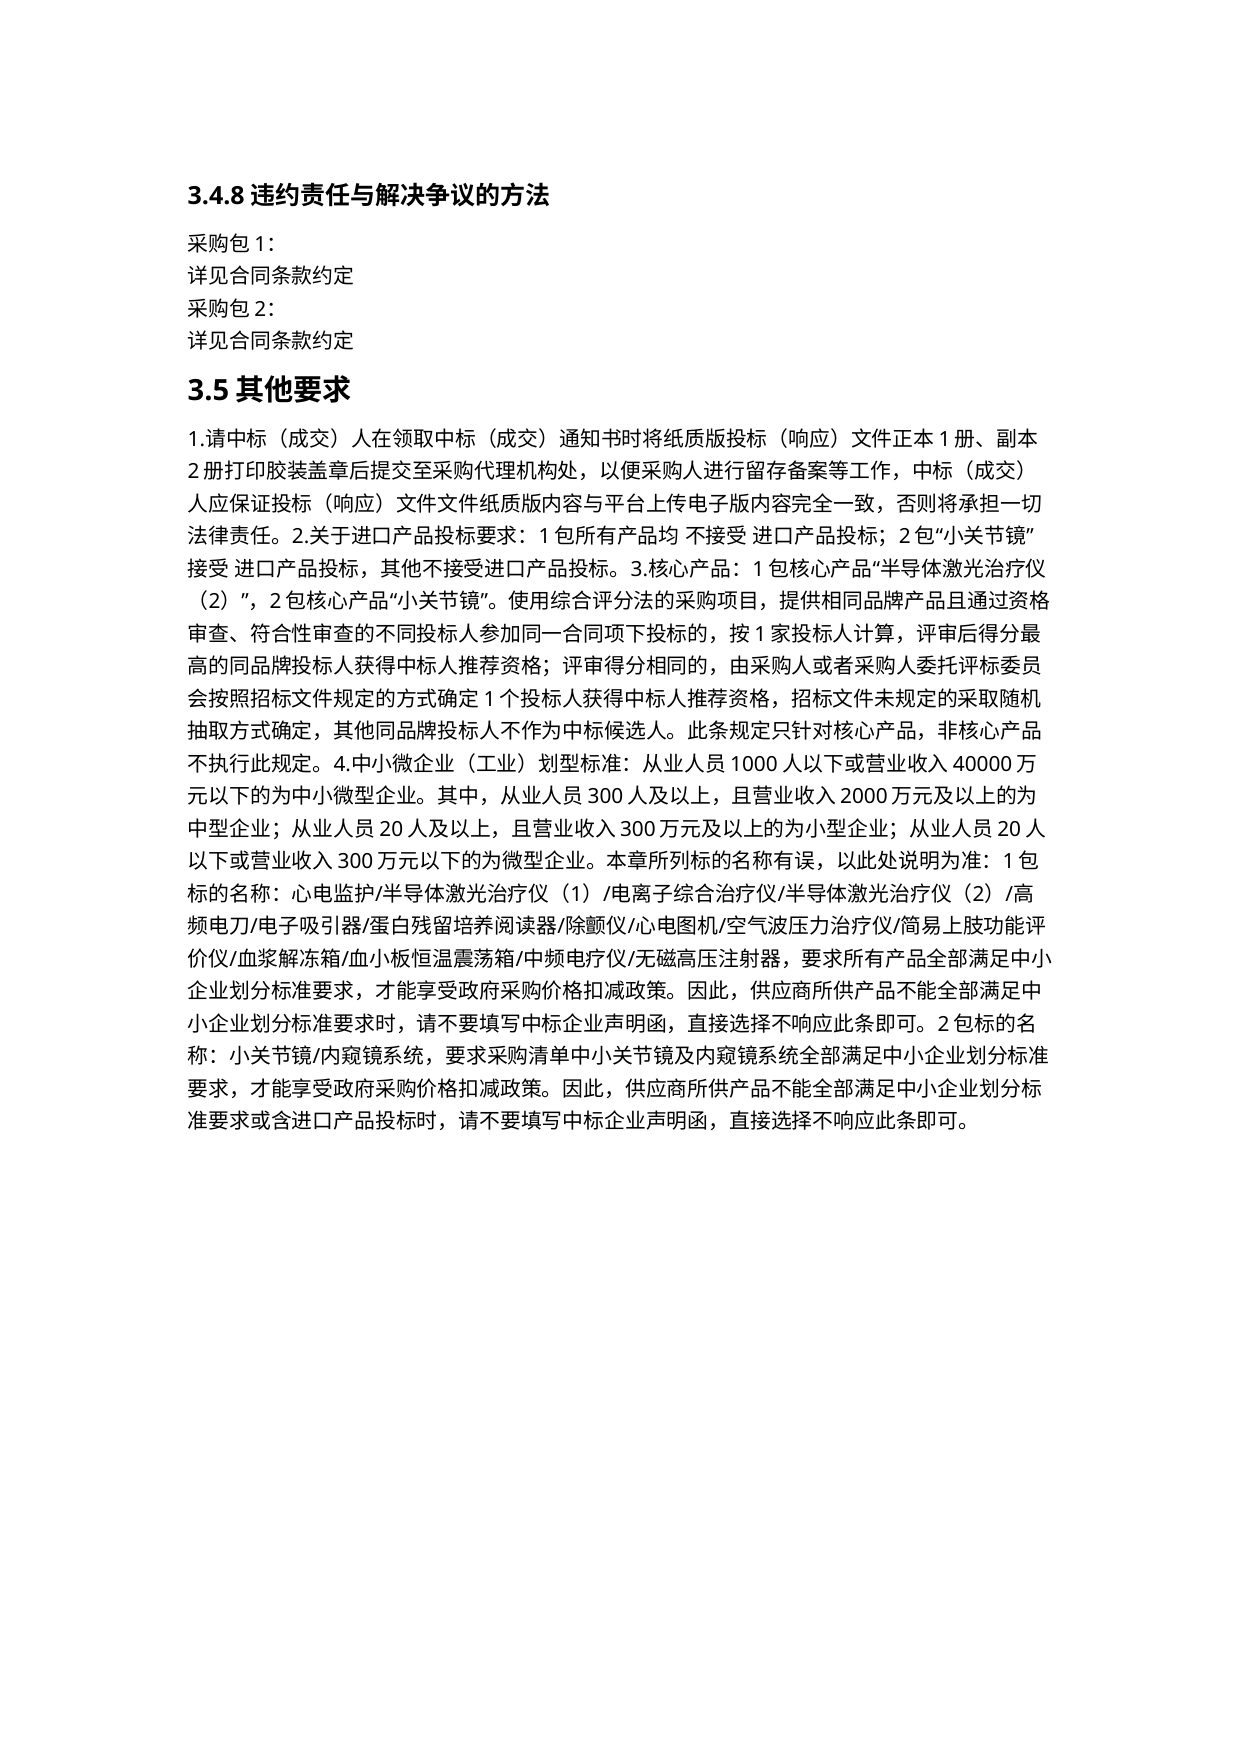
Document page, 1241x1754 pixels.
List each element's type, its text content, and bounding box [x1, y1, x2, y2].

text 3.5其他要求 [187, 357, 1053, 422]
text 采购包1： [187, 227, 1053, 259]
text 1.请中标（成交）人在领取中标（成交）通知书时将纸质版投标（响应）文件正本1册、副本2册打印胶装盖章后提交至采购代理机构处，以便采购人进行留存备案等工作，中标（成交）人应保证投标（响应）文件文件纸质版内容与平台上传电子版内容完全一致，否则将承担一切法律责任。2.关于进口产品投标要求：1包所有产品均 不接受 进口产品投标；2包“小关节镜” 接受 进口产品投标，其他不接受进口产品投标。3.核心产品：1包核心产品“半导体激光治疗仪（2）”，2包核心产品“小关节镜”。使用综合评分法的采购项目，提供相同品牌产品且通过资格审查、符合性审查的不同投标人参加同一合同项下投标的，按1家投标人计算，评审后得分最高的同品牌投标人获得中标人推荐资格；评审得分相同的，由采购人或者采购人委托评标委员会按照招标文件规定的方式确定1个投标人获得中标人推荐资格，招标文件未规定的采取随机抽取方式确定，其他同品牌投标人不作为中标候选人。此条规定只针对核心产品，非核心产品不执行此规定。4.中小微企业（工业）划型标准：从业人员1000人以下或营业收入40000万元以下的为中小微型企业。其中，从业人员300人及以上，且营业收入2000万元及以上的为中型企业；从业人员20人及以上，且营业收入300万元及以上的为小型企业；从业人员20人以下或营业收入300万元以下的为微型企业。本章所列标的名称有误，以此处说明为准：1包标的名称：心电监护/半导体激光治疗仪（1）/电离子综合治疗仪/半导体激光治疗仪（2）/高频电刀/电子吸引器/蛋白残留培养阅读器/除颤仪/心电图机/空气波压力治疗仪/简易上肢功能评价仪/血浆解冻箱/血小板恒温震荡箱/中频电疗仪/无磁高压注射器，要求所有产品全部满足中小企业划分标准要求，才能享受政府采购价格扣减政策。因此，供应商所供产品不能全部满足中小企业划分标准要求时，请不要填写中标企业声明函，直接选择不响应此条即可。2包标的名称：小关节镜/内窥镜系统，要求采购清单中小关节镜及内窥镜系统全部满足中小企业划分标准要求，才能享受政府采购价格扣减政策。因此，供应商所供产品不能全部满足中小企业划分标准要求或含进口产品投标时，请不要填写中标企业声明函，直接选择不响应此条即可。 [187, 422, 1053, 1137]
text 详见合同条款约定 [187, 324, 1053, 357]
text 3.4.8违约责任与解决争议的方法 [187, 162, 1053, 227]
text 详见合同条款约定 [187, 259, 1053, 292]
text 采购包2： [187, 292, 1053, 324]
